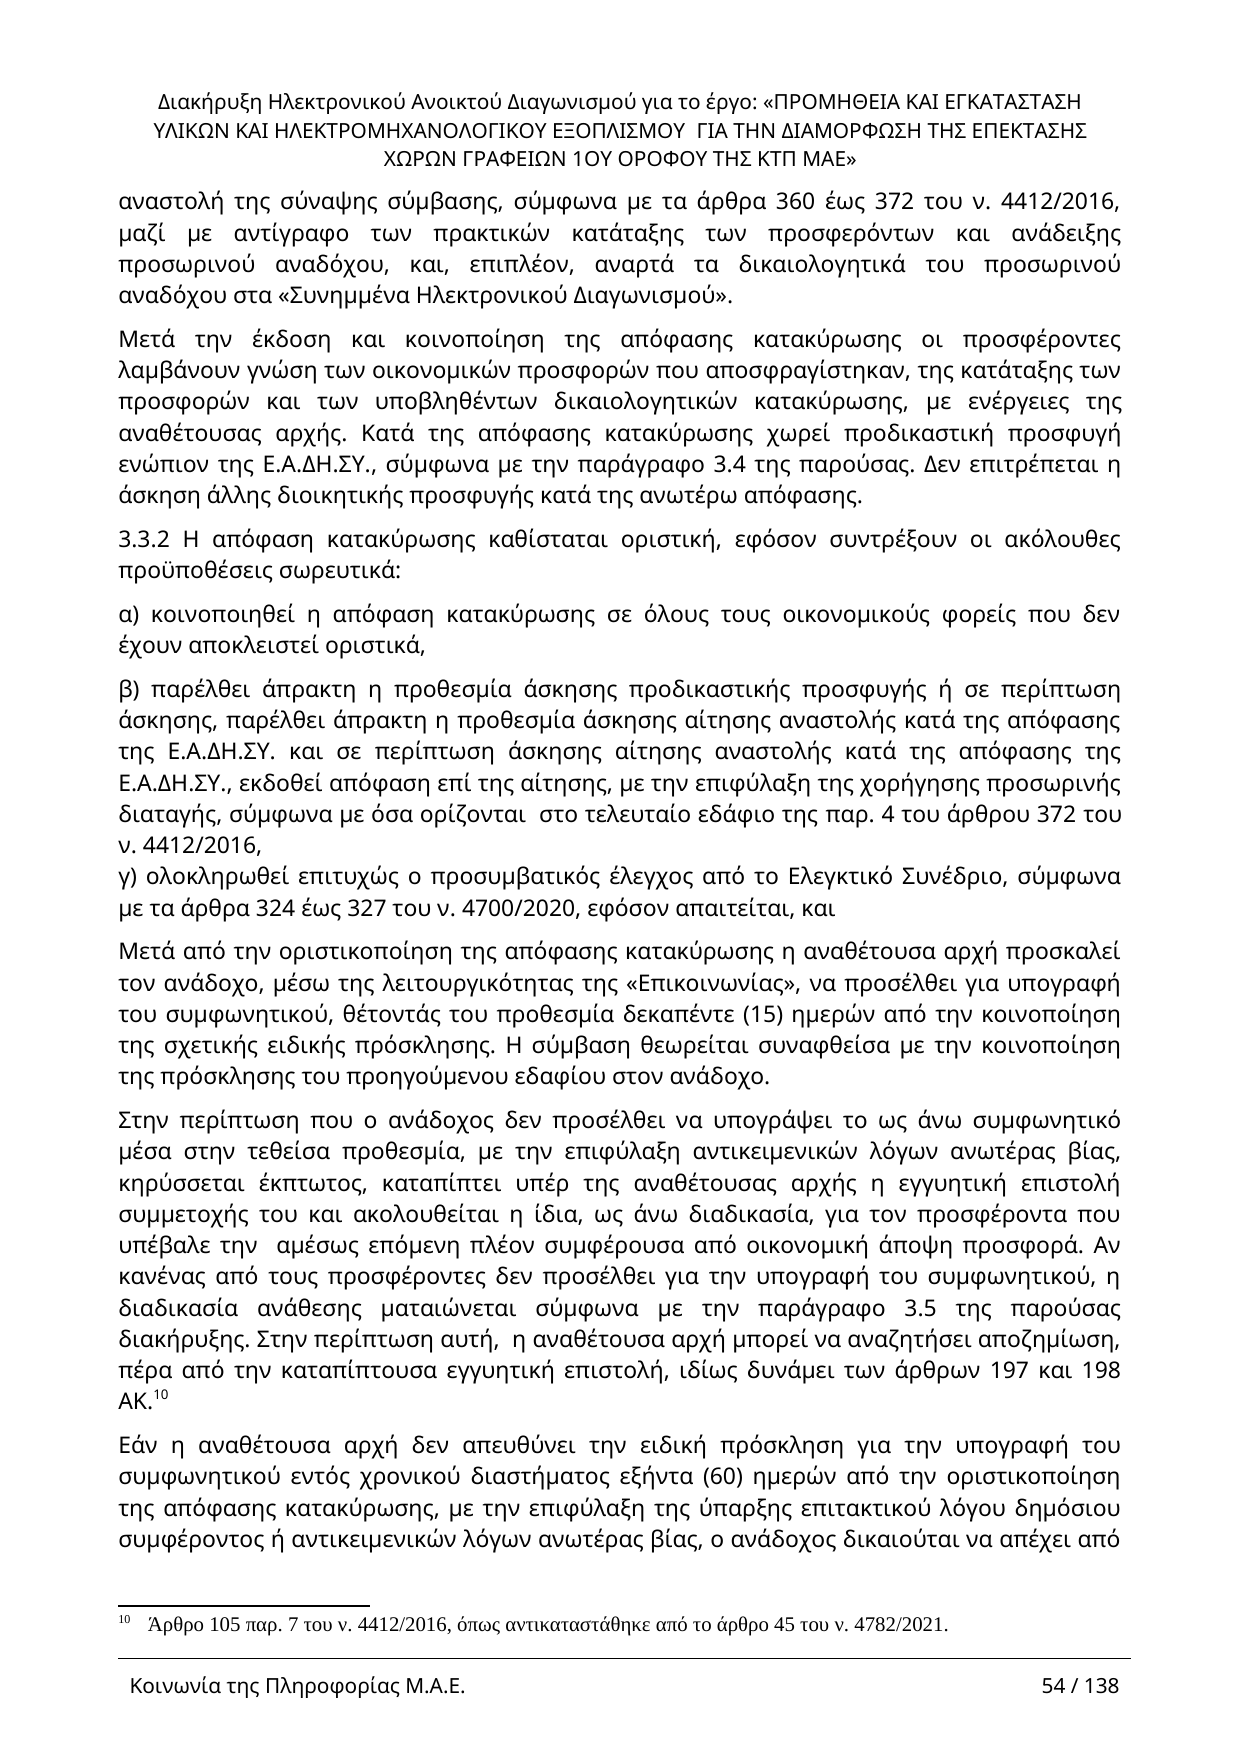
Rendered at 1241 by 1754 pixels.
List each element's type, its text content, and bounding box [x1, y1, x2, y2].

text α) κοινοποιηθεί η απόφαση κατακύρωσης σε όλους τους οικονομικούς φορείς που δεν έχουν αποκλειστεί οριστικά, [118, 598, 1122, 660]
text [118, 1429, 1122, 1554]
text γ) ολοκληρωθεί επιτυχώς ο προσυμβατικός έλεγχος από το Ελεγκτικό Συνέδριο, σύμφωνα με τα άρθρα 324 έως 327 του ν. 4700/2020, εφόσον απαιτείται, και [118, 860, 1122, 923]
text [118, 185, 1122, 310]
text 3.3.2 Η απόφαση κατακύρωσης καθίσταται οριστική, εφόσον συντρέξουν οι ακόλουθες προϋποθέσεις σωρευτικά: [118, 523, 1122, 585]
text β) παρέλθει άπρακτη η προθεσμία άσκησης προδικαστικής προσφυγής ή σε περίπτωση άσκησης, παρέλθει άπρακτη η προθεσμία άσκησης αίτησης αναστολής κατά της απόφασης της Ε.Α.ΔΗ.ΣΥ. και σε περίπτωση άσκησης αίτησης αναστολής κατά της απόφασης της Ε.Α.ΔΗ.ΣΥ., εκδοθεί απόφαση επί της αίτησης, με την επιφύλαξη της χορήγησης προσωρινής διαταγής, σύμφωνα με όσα ορίζονται στο τελευταίο εδάφιο της παρ. 4 του άρθρου 372 του ν. 4412/2016, [118, 673, 1122, 860]
text Μετά από την οριστικοποίηση της απόφασης κατακύρωσης η αναθέτουσα αρχή προσκαλεί τον ανάδοχο, μέσω της λειτουργικότητας της «Επικοινωνίας», να προσέλθει για υπογραφή του συμφωνητικού, θέτοντάς του προθεσμία δεκαπέντε (15) ημερών από την κοινοποίηση της σχετικής ειδικής πρόσκλησης. Η σύμβαση θεωρείται συναφθείσα με την κοινοποίηση της πρόσκλησης του προηγούμενου εδαφίου στον ανάδοχο. [118, 935, 1122, 1092]
text Στην περίπτωση που ο ανάδοχος δεν προσέλθει να υπογράψει το ως άνω συμφωνητικό μέσα στην τεθείσα προθεσμία, με την επιφύλαξη αντικειμενικών λόγων ανωτέρας βίας, κηρύσσεται έκπτωτος, καταπίπτει υπέρ της αναθέτουσας αρχής η εγγυητική επιστολή συμμετοχής του και ακολουθείται η ίδια, ως άνω διαδικασία, για τον προσφέροντα που υπέβαλε την αμέσως επόμενη πλέον συμφέρουσα από οικονομική άποψη προσφορά. Αν κανένας από τους προσφέροντες δεν προσέλθει για την υπογραφή του συμφωνητικού, η διαδικασία ανάθεσης ματαιώνεται σύμφωνα με την παράγραφο 3.5 της παρούσας διακήρυξης. Στην περίπτωση αυτή, η αναθέτουσα αρχή μπορεί να αναζητήσει αποζημίωση, πέρα από την καταπίπτουσα εγγυητική επιστολή, ιδίως δυνάμει των άρθρων 197 και 198 ΑΚ. [118, 1104, 1122, 1417]
text Μετά την έκδοση και κοινοποίηση της απόφασης κατακύρωσης οι προσφέροντες λαμβάνουν γνώση των οικονομικών προσφορών που αποσφραγίστηκαν, της κατάταξης των προσφορών και των υποβληθέντων δικαιολογητικών κατακύρωσης, με ενέργειες της αναθέτουσας αρχής. Κατά της απόφασης κατακύρωσης χωρεί προδικαστική προσφυγή ενώπιον της Ε.Α.ΔΗ.ΣΥ., σύμφωνα με την παράγραφο 3.4 της παρούσας. Δεν επιτρέπεται η άσκηση άλλης διοικητικής προσφυγής κατά της ανωτέρω απόφασης. [118, 323, 1122, 510]
